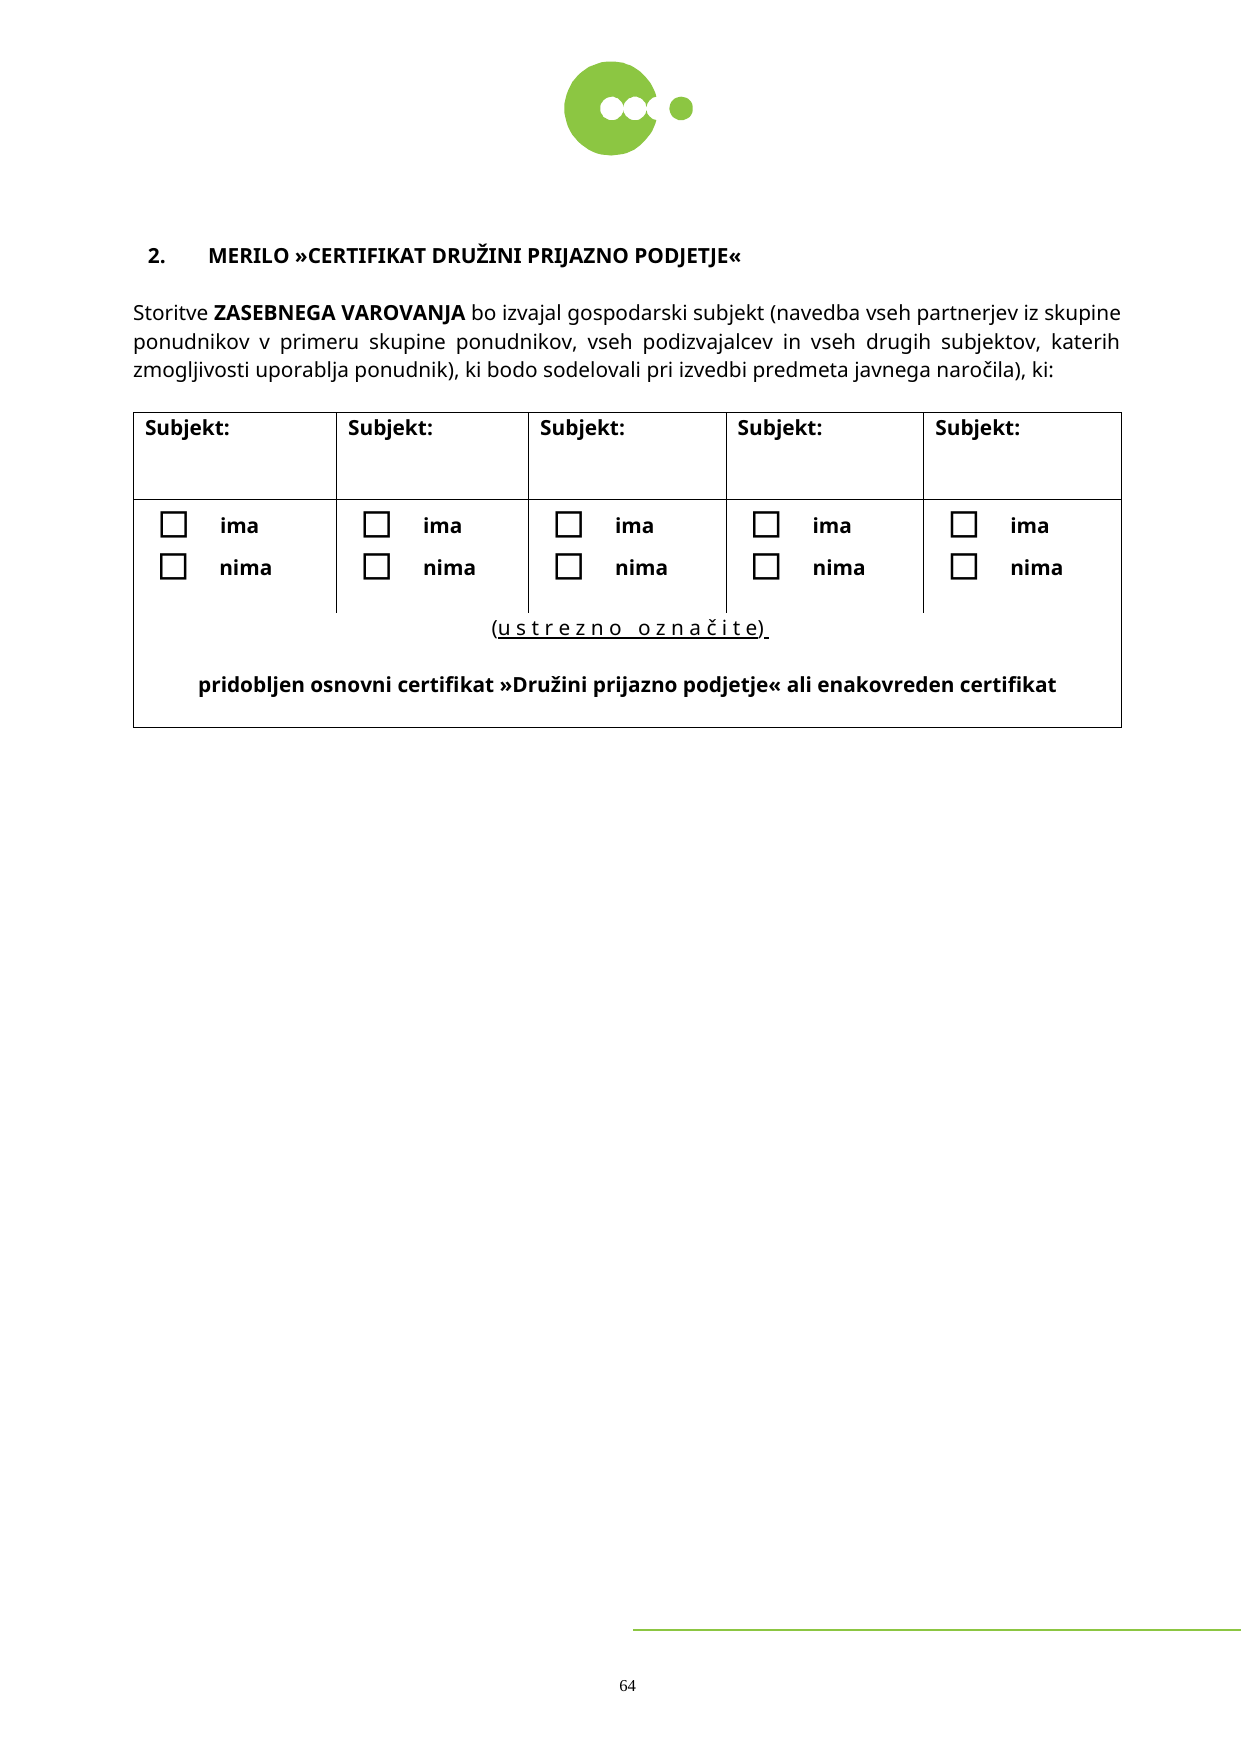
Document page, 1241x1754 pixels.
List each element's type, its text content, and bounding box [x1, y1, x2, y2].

list MERILO »CERTIFIKAT DRUŽINI PRIJAZNO PODJETJE« [148, 242, 1122, 270]
table_header Subjekt: [727, 413, 923, 499]
table_cell ima nima [134, 500, 336, 613]
table_header Subjekt: [924, 413, 1121, 499]
table_cell (u s t r e z n o o z n a č i t e) pridobljen osnovni certifikat »Družini prijazno podjetje« ali enakovreden certifikat [134, 613, 1121, 727]
table_header Subjekt: [134, 413, 336, 499]
text Storitve ZASEBNEGA VAROVANJA bo izvajal gospodarski subjekt (navedba vseh partnerjev iz skupine ponudnikov v primeru skupine ponudnikov, vseh podizvajalcev in vseh drugih subjektov, katerih zmogljivosti uporablja ponudnik), ki bodo sodelovali pri izvedbi predmeta javnega naročila), ki: [133, 298, 1122, 384]
table_header Subjekt: [337, 413, 528, 499]
table_cell ima nima [529, 500, 726, 613]
table_cell ima nima [924, 500, 1121, 613]
table_header Subjekt: [529, 413, 726, 499]
table_cell ima nima [337, 500, 528, 613]
table_cell ima nima [727, 500, 923, 613]
